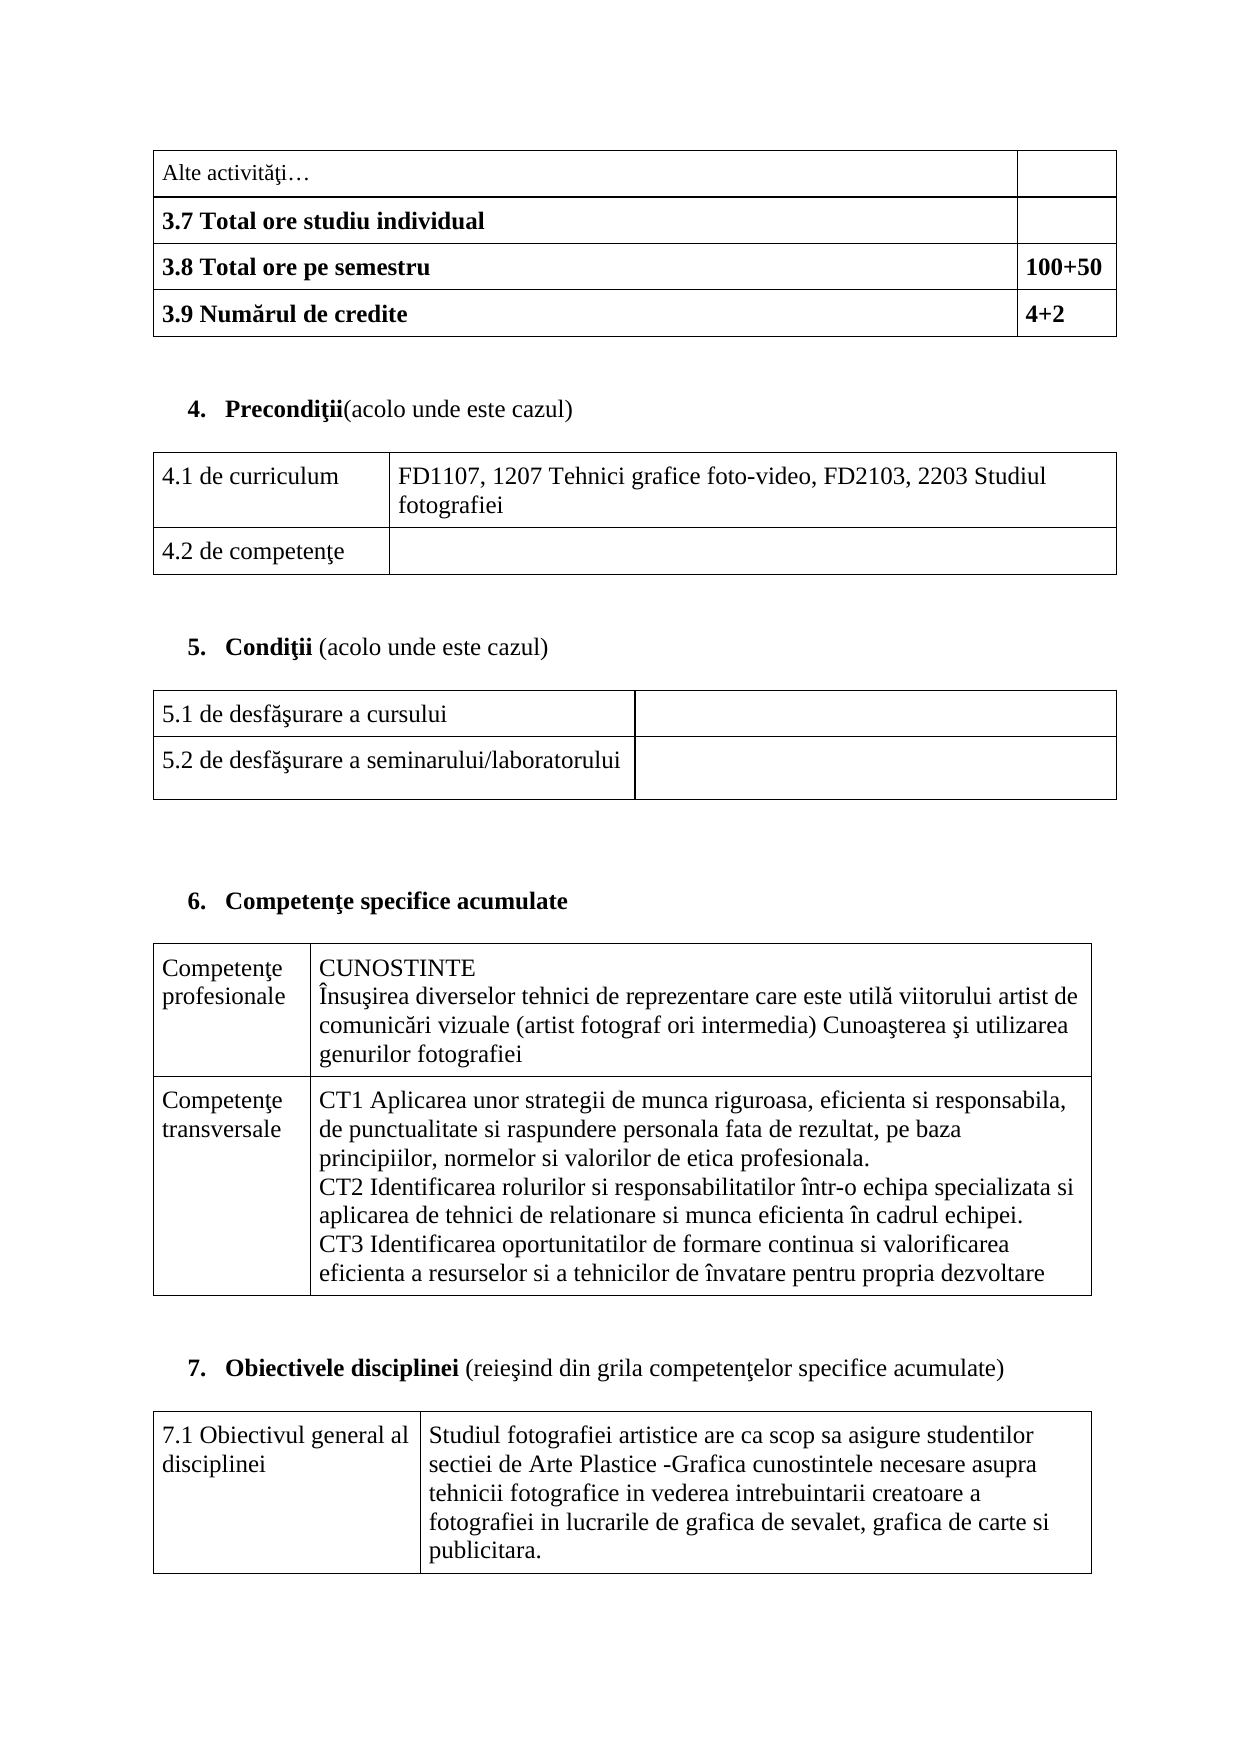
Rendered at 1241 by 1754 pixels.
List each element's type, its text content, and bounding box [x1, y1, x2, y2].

table_cell 3.7 Total ore studiu individual [154, 198, 1017, 243]
list Competenţe specifice acumulate [187, 886, 1090, 914]
table_cell [636, 737, 1116, 798]
list Precondiţii(acolo unde este cazul) [187, 394, 1090, 423]
table_cell [1018, 198, 1116, 243]
table_cell [1018, 151, 1116, 196]
table_header 4.1 de curriculum [154, 453, 389, 527]
table_cell 100+50 [1018, 244, 1116, 289]
list Condiţii (acolo unde este cazul) [187, 632, 1090, 661]
table_cell CT1 Aplicarea unor strategii de munca riguroasa, eficienta si responsabila, de punctualitate si raspundere personala fata de rezultat, pe baza principiilor, normelor si valorilor de etica profesionala. CT2 Identificarea rolurilor si responsabilitatilor într-o echipa specializata si aplicarea de tehnici de relationare si munca eficienta în cadrul echipei. CT3 Identificarea oportunitatilor de formare continua si valorificarea eficienta a resurselor si a tehnicilor de învatare pentru propria dezvoltare [311, 1077, 1091, 1295]
table_header [636, 691, 1116, 736]
list Obiectivele disciplinei (reieşind din grila competenţelor specifice acumulate) [187, 1353, 1090, 1382]
table_header 7.1 Obiectivul general al disciplinei [154, 1412, 420, 1572]
table_header Competenţe profesionale [154, 944, 310, 1076]
table_cell [390, 528, 1116, 573]
table_header CUNOSTINTE Însuşirea diverselor tehnici de reprezentare care este utilă viitorului artist de comunicări vizuale (artist fotograf ori intermedia) Cunoaşterea şi utilizarea genurilor fotografiei [311, 944, 1091, 1076]
table_cell de competenţe [154, 528, 389, 573]
table_cell Alte activităţi… [154, 151, 1017, 196]
table_header Studiul fotografiei artistice are ca scop sa asigure studentilor sectiei de Arte Plastice -Grafica cunostintele necesare asupra tehnicii fotografice in vederea intrebuintarii creatoare a fotografiei in lucrarile de grafica de sevalet, grafica de carte si publicitara. [421, 1412, 1091, 1572]
table_cell 5.2 de desfăşurare a seminarului/laboratorului [154, 737, 634, 798]
table_cell 4+2 [1018, 290, 1116, 336]
table_cell 3.8 Total ore pe semestru [154, 244, 1017, 289]
table_cell Competenţe transversale [154, 1077, 310, 1295]
table_header 5.1 de desfăşurare a cursului [154, 691, 634, 736]
table_header FD1107, 1207 Tehnici grafice foto-video, FD2103, 2203 Studiul fotografiei [390, 453, 1116, 527]
table_cell 3.9 Numărul de credite [154, 290, 1017, 336]
